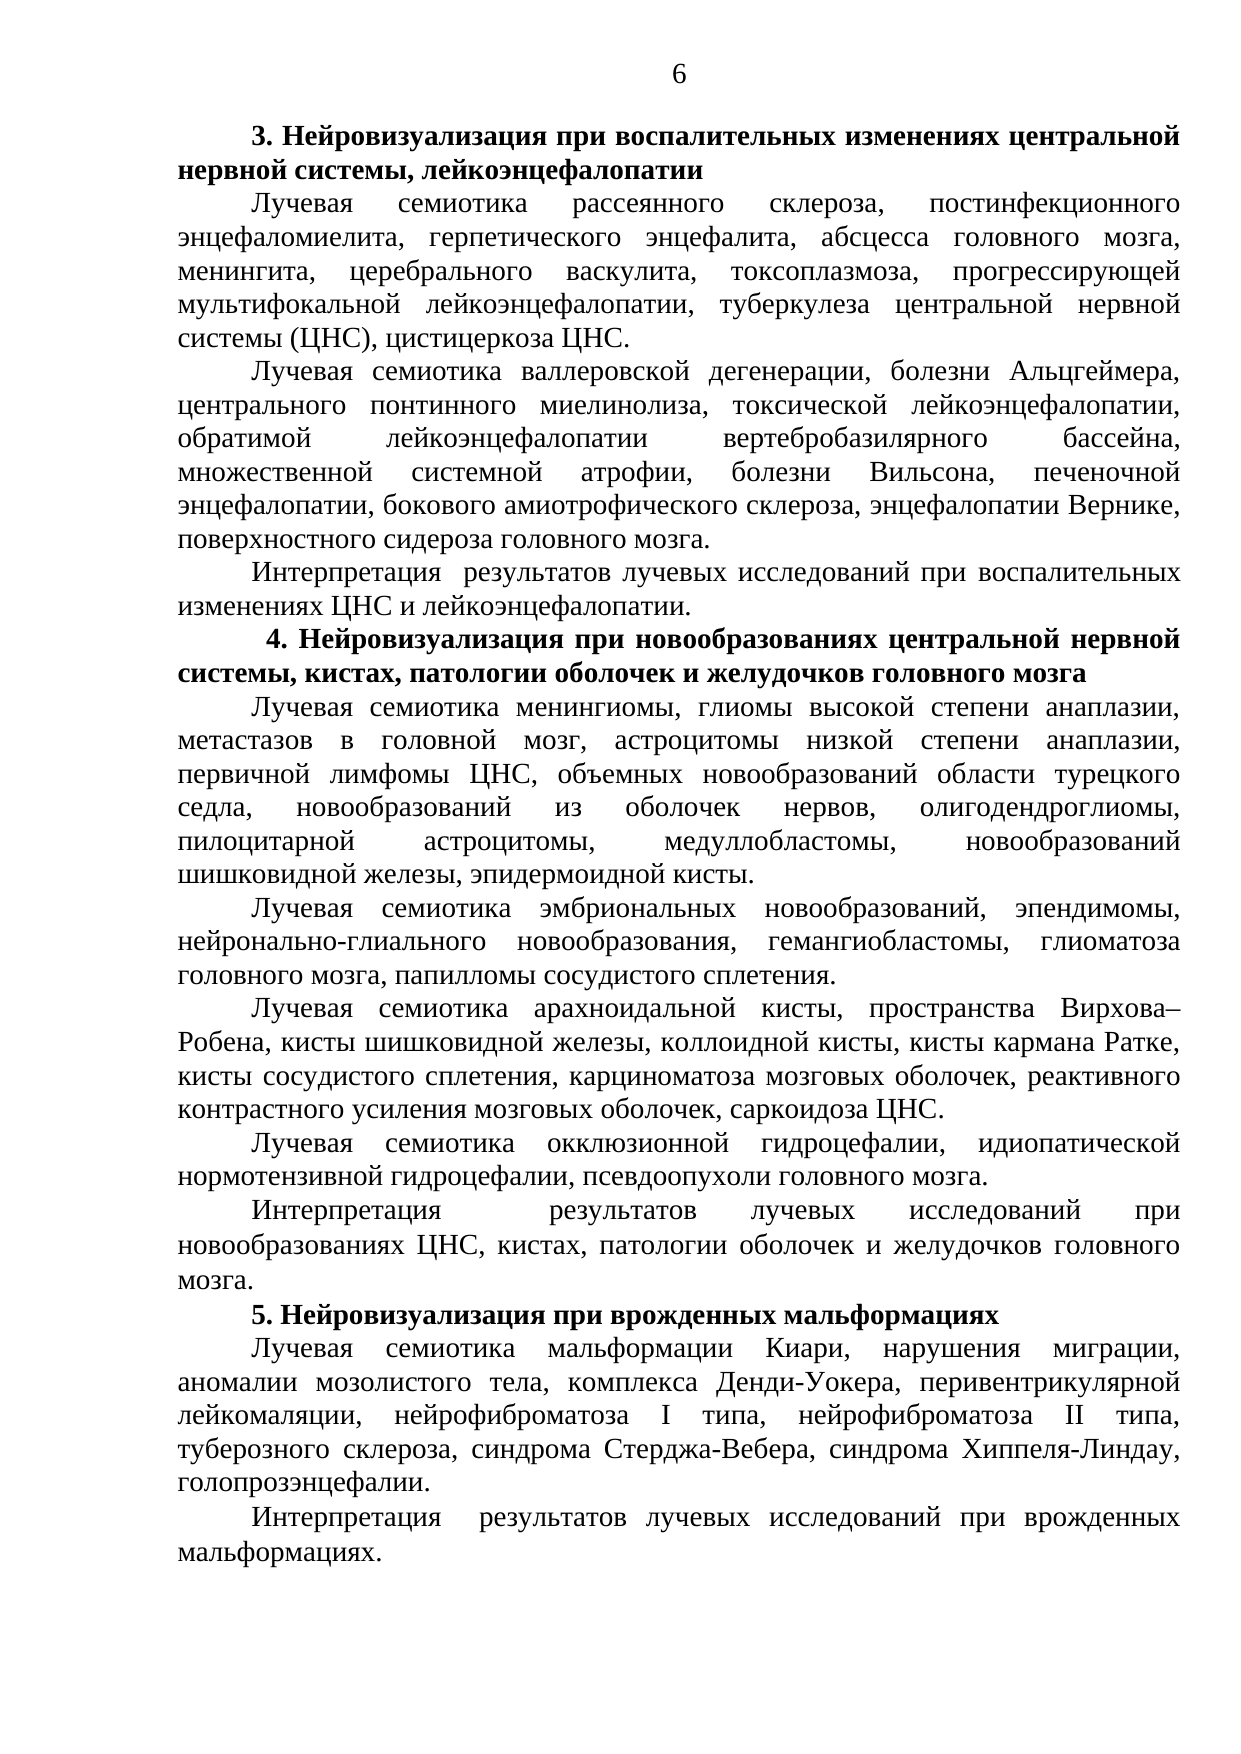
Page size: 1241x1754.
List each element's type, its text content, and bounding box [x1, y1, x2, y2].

text Интерпретация результатов лучевых исследований при новообразованиях ЦНС, кистах, патологии оболочек и желудочков головного мозга. [177, 1192, 1181, 1297]
text 5. Нейровизуализация при врожденных мальформациях [251, 1297, 1181, 1330]
text Интерпретация результатов лучевых исследований при врожденных мальформациях. [177, 1498, 1181, 1568]
text Лучевая семиотика рассеянного склероза, постинфекционного энцефаломиелита, герпетического энцефалита, абсцесса головного мозга, менингита, церебрального васкулита, токсоплазмоза, прогрессирующей мультифокальной лейкоэнцефалопатии, туберкулеза центральной нервной системы (ЦНС), цистицеркоза ЦНС. [177, 186, 1181, 353]
text Интерпретация результатов лучевых исследований при воспалительных изменениях ЦНС и лейкоэнцефалопатии. [177, 554, 1181, 622]
list 4. Нейровизуализация при новообразованиях центральной нервной системы, кистах, патологии оболочек и желудочков головного мозга [177, 622, 1181, 689]
text Лучевая семиотика менингиомы, глиомы высокой степени анаплазии, метастазов в головной мозг, астроцитомы низкой степени анаплазии, первичной лимфомы ЦНС, объемных новообразований области турецкого седла, новообразований из оболочек нервов, олигодендроглиомы, пилоцитарной астроцитомы, медуллобластомы, новообразований шишковидной железы, эпидермоидной кисты. [177, 689, 1181, 890]
list Лучевая семиотика эмбриональных новообразований, эпендимомы, нейронально-глиального новообразования, гемангиобластомы, глиоматоза головного мозга, папилломы сосудистого сплетения. [177, 890, 1181, 991]
list Лучевая семиотика арахноидальной кисты, пространства Вирхова–Робена, кисты шишковидной железы, коллоидной кисты, кисты кармана Ратке, кисты сосудистого сплетения, карциноматоза мозговых оболочек, реактивного контрастного усиления мозговых оболочек, саркоидоза ЦНС. [177, 991, 1181, 1125]
text Лучевая семиотика валлеровской дегенерации, болезни Альцгеймера, центрального понтинного миелинолиза, токсической лейкоэнцефалопатии, обратимой лейкоэнцефалопатии вертебробазилярного бассейна, множественной системной атрофии, болезни Вильсона, печеночной энцефалопатии, бокового амиотрофического склероза, энцефалопатии Вернике, поверхностного сидероза головного мозга. [177, 353, 1181, 554]
text 3. Нейровизуализация при воспалительных изменениях центральной нервной системы, лейкоэнцефалопатии [177, 118, 1181, 186]
list Лучевая семиотика окклюзионной гидроцефалии, идиопатической нормотензивной гидроцефалии, псевдоопухоли головного мозга. [177, 1125, 1181, 1192]
list Лучевая семиотика мальформации Киари, нарушения миграции, аномалии мозолистого тела, комплекса Денди-Уокера, перивентрикулярной лейкомаляции, нейрофиброматоза I типа, нейрофиброматоза II типа, туберозного склероза, синдрома Стерджа-Вебера, синдрома Хиппеля-Линдау, голопрозэнцефалии. [177, 1330, 1181, 1498]
